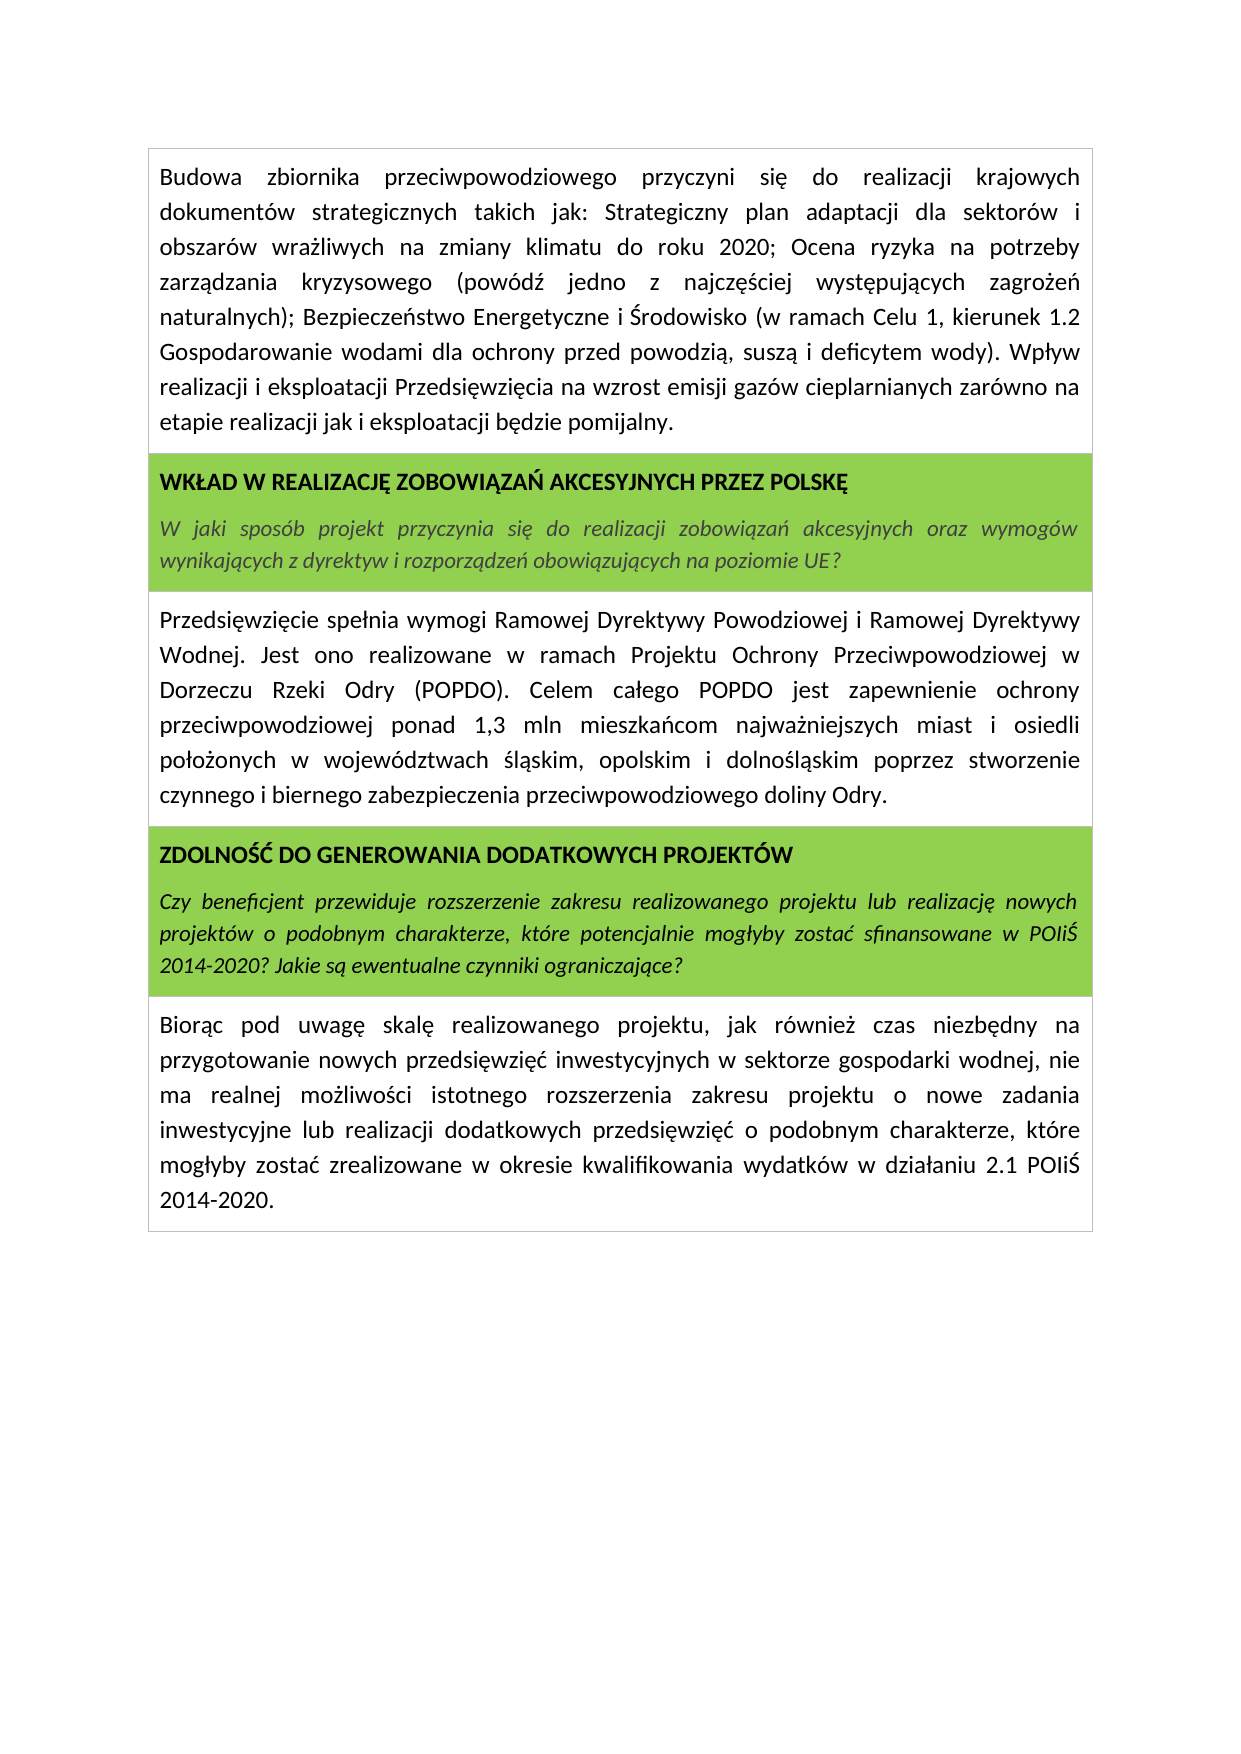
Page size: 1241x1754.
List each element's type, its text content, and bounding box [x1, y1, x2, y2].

table_cell ZDOLNOŚĆ DO GENEROWANIA DODATKOWYCH PROJEKTÓW Czy beneficjent przewiduje rozszerzenie zakresu realizowanego projektu lub realizację nowych projektów o podobnym charakterze, które potencjalnie mogłyby zostać sfinansowane w POIiŚ 2014-2020? Jakie są ewentualne czynniki ograniczające? [149, 827, 1092, 996]
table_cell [149, 149, 1092, 453]
table_cell Biorąc pod uwagę skalę realizowanego projektu, jak również czas niezbędny na przygotowanie nowych przedsięwzięć inwestycyjnych w sektorze gospodarki wodnej, nie ma realnej możliwości istotnego rozszerzenia zakresu projektu o nowe zadania inwestycyjne lub realizacji dodatkowych przedsięwzięć o podobnym charakterze, które mogłyby zostać zrealizowane w okresie kwalifikowania wydatków w działaniu 2.1 POIiŚ 2014-2020. [149, 997, 1092, 1231]
table_cell Przedsięwzięcie spełnia wymogi Ramowej Dyrektywy Powodziowej i Ramowej Dyrektywy Wodnej. Jest ono realizowane w ramach Projektu Ochrony Przeciwpowodziowej w Dorzeczu Rzeki Odry (POPDO). Celem całego POPDO jest zapewnienie ochrony przeciwpowodziowej ponad 1,3 mln mieszkańcom najważniejszych miast i osiedli położonych w województwach śląskim, opolskim i dolnośląskim poprzez stworzenie czynnego i biernego zabezpieczenia przeciwpowodziowego doliny Odry. [149, 592, 1092, 826]
table_cell WKŁAD W REALIZACJĘ ZOBOWIĄZAŃ AKCESYJNYCH PRZEZ POLSKĘ W jaki sposób projekt przyczynia się do realizacji zobowiązań akcesyjnych oraz wymogów wynikających z dyrektyw i rozporządzeń obowiązujących na poziomie UE? [149, 454, 1092, 591]
